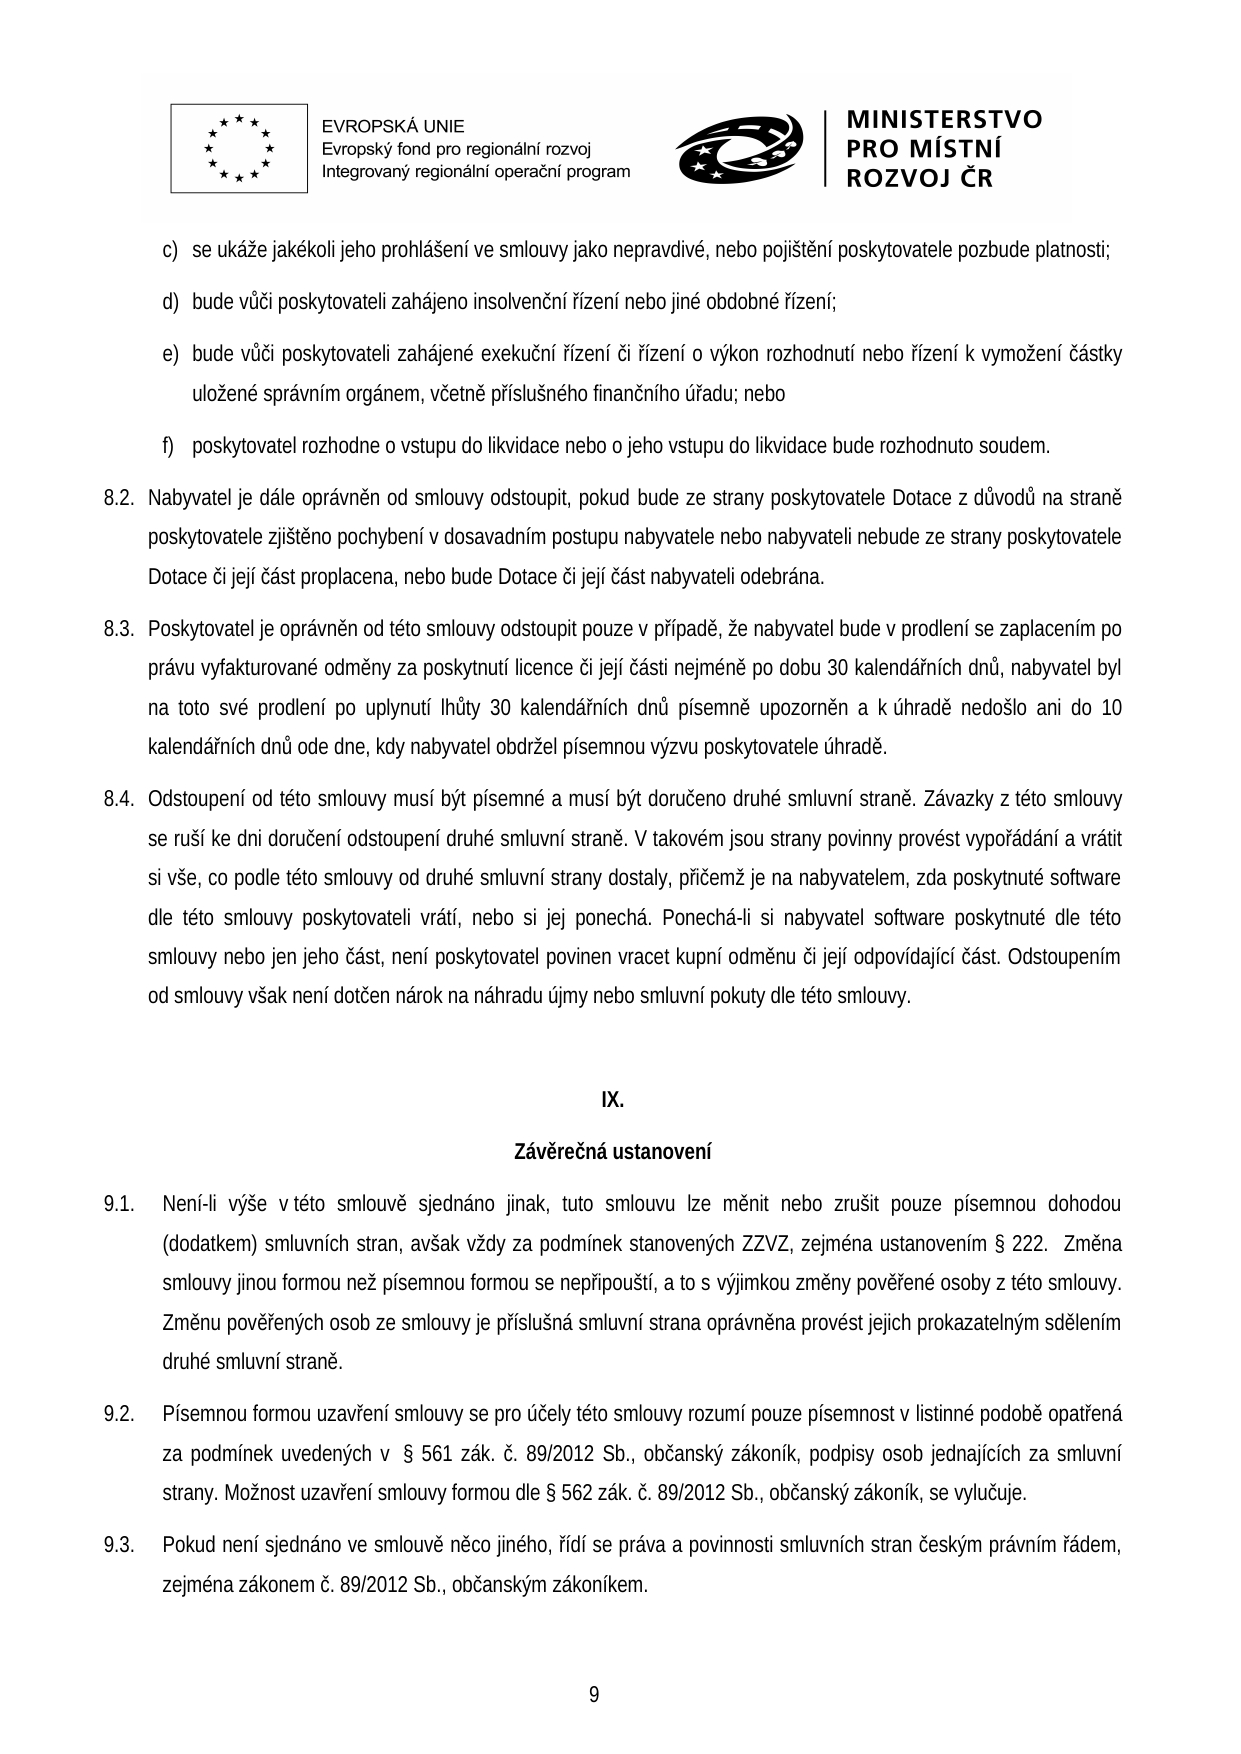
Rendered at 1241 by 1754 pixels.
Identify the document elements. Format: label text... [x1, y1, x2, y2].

list IX. [103, 1086, 1122, 1113]
list se ukáže jakékoli jeho prohlášení ve smlouvy jako nepravdivé, nebo pojištění poskytovatele pozbude platnosti; [162, 236, 1122, 263]
list bude vůči poskytovateli zahájené exekuční řízení či řízení o výkon rozhodnutí nebo řízení k vymožení částky uložené správním orgánem, včetně příslušného finančního úřadu; nebo [162, 340, 1122, 406]
list Odstoupení od této smlouvy musí být písemné a musí být doručeno druhé smluvní straně. Závazky z této smlouvy se ruší ke dni doručení odstoupení druhé smluvní straně. V takovém jsou strany povinny provést vypořádání a vrátit si vše, co podle této smlouvy od druhé smluvní strany dostaly, přičemž je na nabyvatelem, zda poskytnuté software dle této smlouvy poskytovateli vrátí, nebo si jej ponechá. Ponechá-li si nabyvatel software poskytnuté dle této smlouvy nebo jen jeho část, není poskytovatel povinen vracet kupní odměnu či její odpovídající část. Odstoupením od smlouvy však není dotčen nárok na náhradu újmy nebo smluvní pokuty dle této smlouvy. [103, 785, 1122, 1009]
list Není-li výše v této smlouvě sjednáno jinak, tuto smlouvu lze měnit nebo zrušit pouze písemnou dohodou (dodatkem) smluvních stran, avšak vždy za podmínek stanovených ZZVZ, zejména ustanovením § 222. Změna smlouvy jinou formou než písemnou formou se nepřipouští, a to s výjimkou změny pověřené osoby z této smlouvy. Změnu pověřených osob ze smlouvy je příslušná smluvní strana oprávněna provést jejich prokazatelným sdělením druhé smluvní straně. [103, 1190, 1122, 1374]
list bude vůči poskytovateli zahájeno insolvenční řízení nebo jiné obdobné řízení; [162, 288, 1122, 314]
list Poskytovatel je oprávněn od této smlouvy odstoupit pouze v případě, že nabyvatel bude v prodlení se zaplacením po právu vyfakturované odměny za poskytnutí licence či její části nejméně po dobu 30 kalendářních dnů, nabyvatel byl na toto své prodlení po uplynutí lhůty 30 kalendářních dnů písemně upozorněn a k úhradě nedošlo ani do 10 kalendářních dnů ode dne, kdy nabyvatel obdržel písemnou výzvu poskytovatele úhradě. [103, 614, 1122, 759]
list poskytovatel rozhodne o vstupu do likvidace nebo o jeho vstupu do likvidace bude rozhodnuto soudem. [162, 432, 1122, 458]
subtitle Závěrečná ustanovení [103, 1138, 1122, 1165]
list Pokud není sjednáno ve smlouvě něco jiného, řídí se práva a povinnosti smluvních stran českým právním řádem, zejména zákonem č. 89/2012 Sb., občanským zákoníkem. [103, 1531, 1122, 1597]
list Písemnou formou uzavření smlouvy se pro účely této smlouvy rozumí pouze písemnost v listinné podobě opatřená za podmínek uvedených v § 561 zák. č. 89/2012 Sb., občanský zákoník, podpisy osob jednajících za smluvní strany. Možnost uzavření smlouvy formou dle § 562 zák. č. 89/2012 Sb., občanský zákoník, se vylučuje. [103, 1400, 1122, 1506]
subtitle Nabyvatel je dále oprávněn od smlouvy odstoupit, pokud bude ze strany poskytovatele Dotace z důvodů na straně poskytovatele zjištěno pochybení v dosavadním postupu nabyvatele nebo nabyvateli nebude ze strany poskytovatele Dotace či její část proplacena, nebo bude Dotace či její část nabyvateli odebrána. [103, 484, 1122, 589]
picture [140, 73, 1072, 223]
